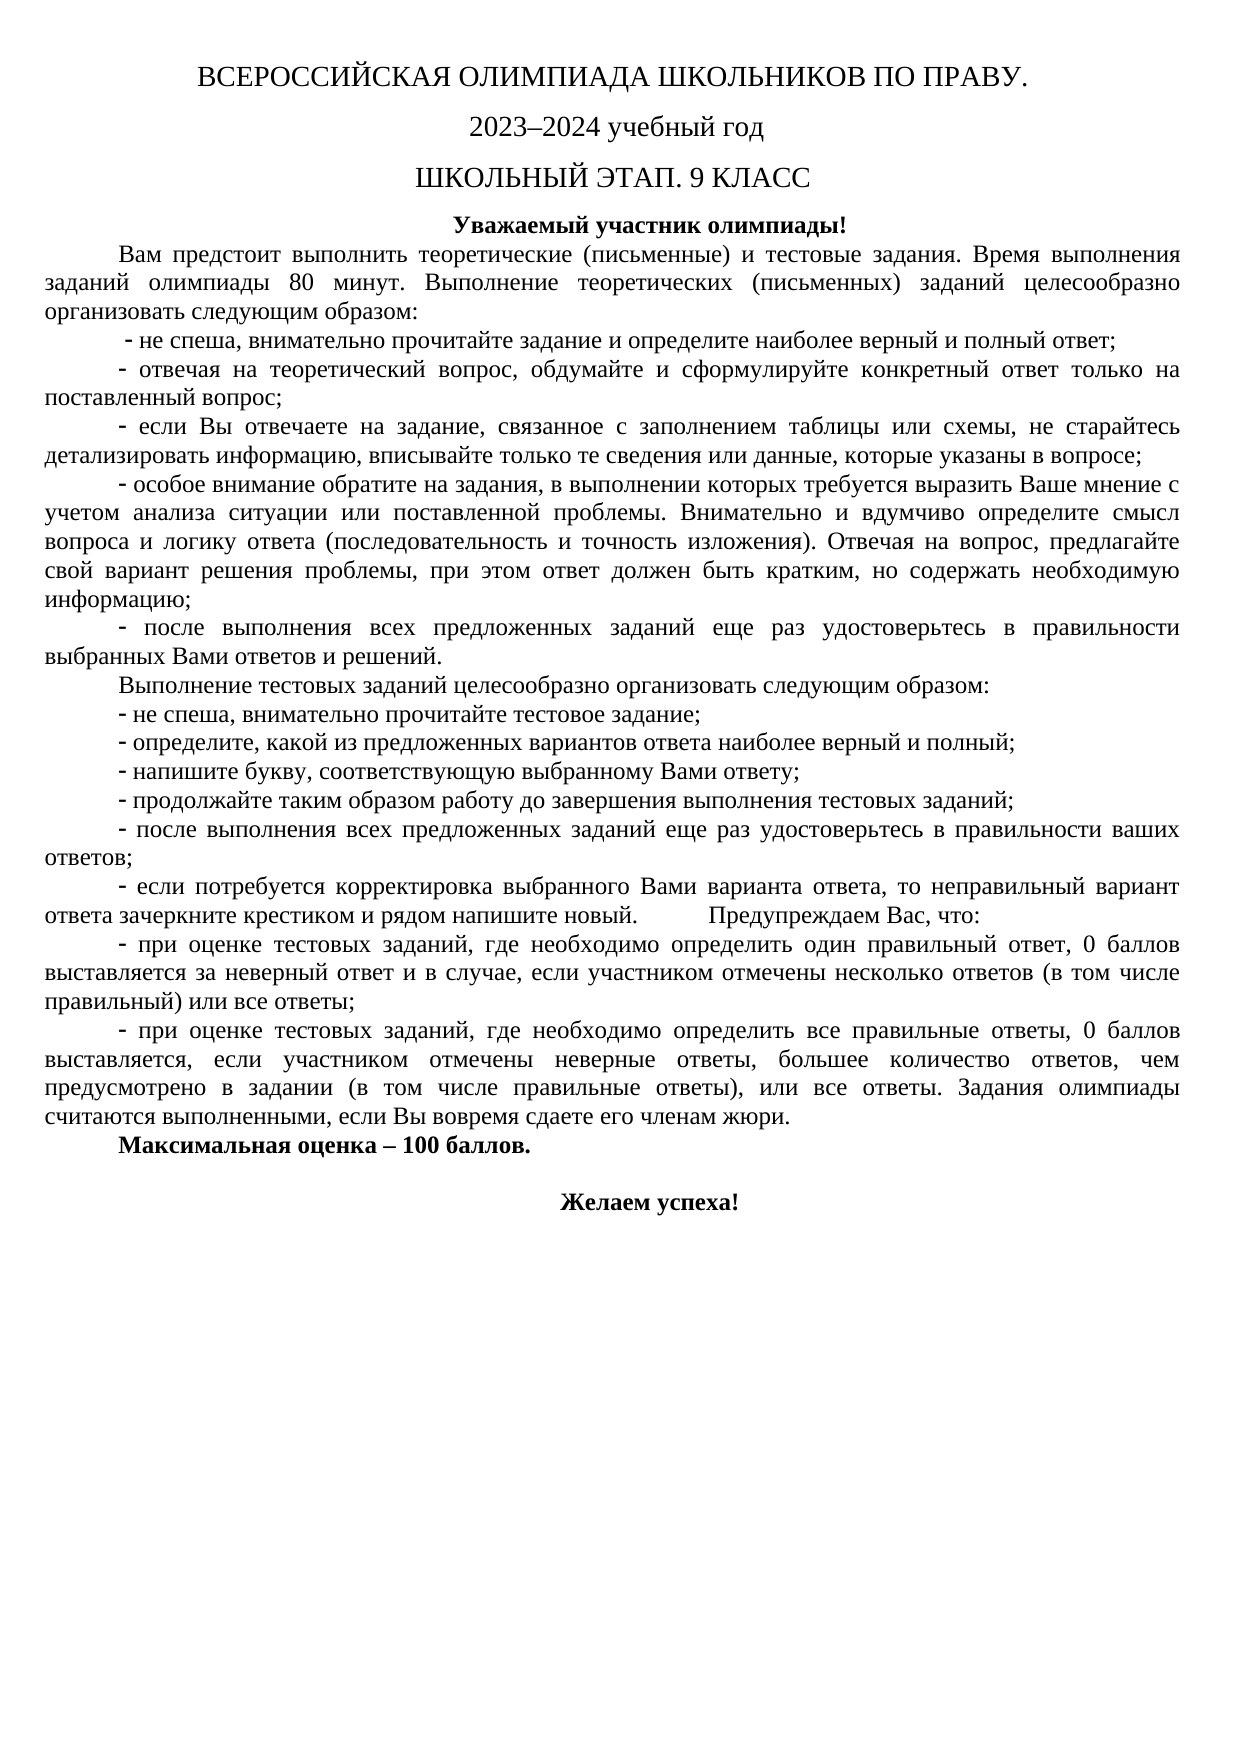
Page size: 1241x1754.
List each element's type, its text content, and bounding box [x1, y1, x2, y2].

text после выполнения всех предложенных заданий еще раз удостоверьтесь в правильности ваших ответов; [44, 814, 1181, 871]
text продолжайте таким образом работу до завершения выполнения тестовых заданий; [44, 785, 1181, 814]
text при оценке тестовых заданий, где необходимо определить один правильный ответ, 0 баллов выставляется за неверный ответ и в случае, если участником отмечены несколько ответов (в том числе правильный) или все ответы; [44, 929, 1181, 1015]
text 2023–2024 учебный год [44, 109, 1181, 143]
text ВСЕРОССИЙСКАЯ ОЛИМПИАДА ШКОЛЬНИКОВ ПО ПРАВУ. [44, 59, 1181, 93]
text ШКОЛЬНЫЙ ЭТАП. 9 КЛАСС [44, 160, 1181, 193]
text если Вы отвечаете на задание, связанное с заполнением таблицы или схемы, не старайтесь детализировать информацию, вписывайте только те сведения или данные, которые указаны в вопросе; [44, 411, 1181, 469]
text Желаем успеха! [44, 1187, 1181, 1216]
text особое внимание обратите на задания, в выполнении которых требуется выразить Ваше мнение с учетом анализа ситуации или поставленной проблемы. Внимательно и вдумчиво определите смысл вопроса и логику ответа (последовательность и точность изложения). Отвечая на вопрос, предлагайте свой вариант решения проблемы, при этом ответ должен быть кратким, но содержать необходимую информацию; [44, 469, 1181, 612]
text после выполнения всех предложенных заданий еще раз удостоверьтесь в правильности выбранных Вами ответов и решений. [44, 612, 1181, 670]
text при оценке тестовых заданий, где необходимо определить все правильные ответы, 0 баллов выставляется, если участником отмечены неверные ответы, большее количество ответов, чем предусмотрено в задании (в том числе правильные ответы), или все ответы. Задания олимпиады считаются выполненными, если Вы вовремя сдаете его членам жюри. [44, 1015, 1181, 1130]
text Вам предстоит выполнить теоретические (письменные) и тестовые задания. Время выполнения заданий олимпиады 80 минут. Выполнение теоретических (письменных) заданий целесообразно организовать следующим образом: [44, 239, 1181, 325]
text определите, какой из предложенных вариантов ответа наиболее верный и полный; [44, 727, 1181, 756]
text если потребуется корректировка выбранного Вами варианта ответа, то неправильный вариант ответа зачеркните крестиком и рядом напишите новый. Предупреждаем Вас, что: [44, 871, 1181, 929]
text напишите букву, соответствующую выбранному Вами ответу; [44, 756, 1181, 785]
text не спеша, внимательно прочитайте тестовое задание; [44, 699, 1181, 727]
text Уважаемый участник олимпиады! [44, 210, 1181, 239]
text Максимальная оценка – 100 баллов. [44, 1130, 1181, 1159]
text отвечая на теоретический вопрос, обдумайте и сформулируйте конкретный ответ только на поставленный вопрос; [44, 354, 1181, 411]
text Выполнение тестовых заданий целесообразно организовать следующим образом: [44, 670, 1181, 699]
text не спеша, внимательно прочитайте задание и определите наиболее верный и полный ответ; [44, 325, 1181, 354]
